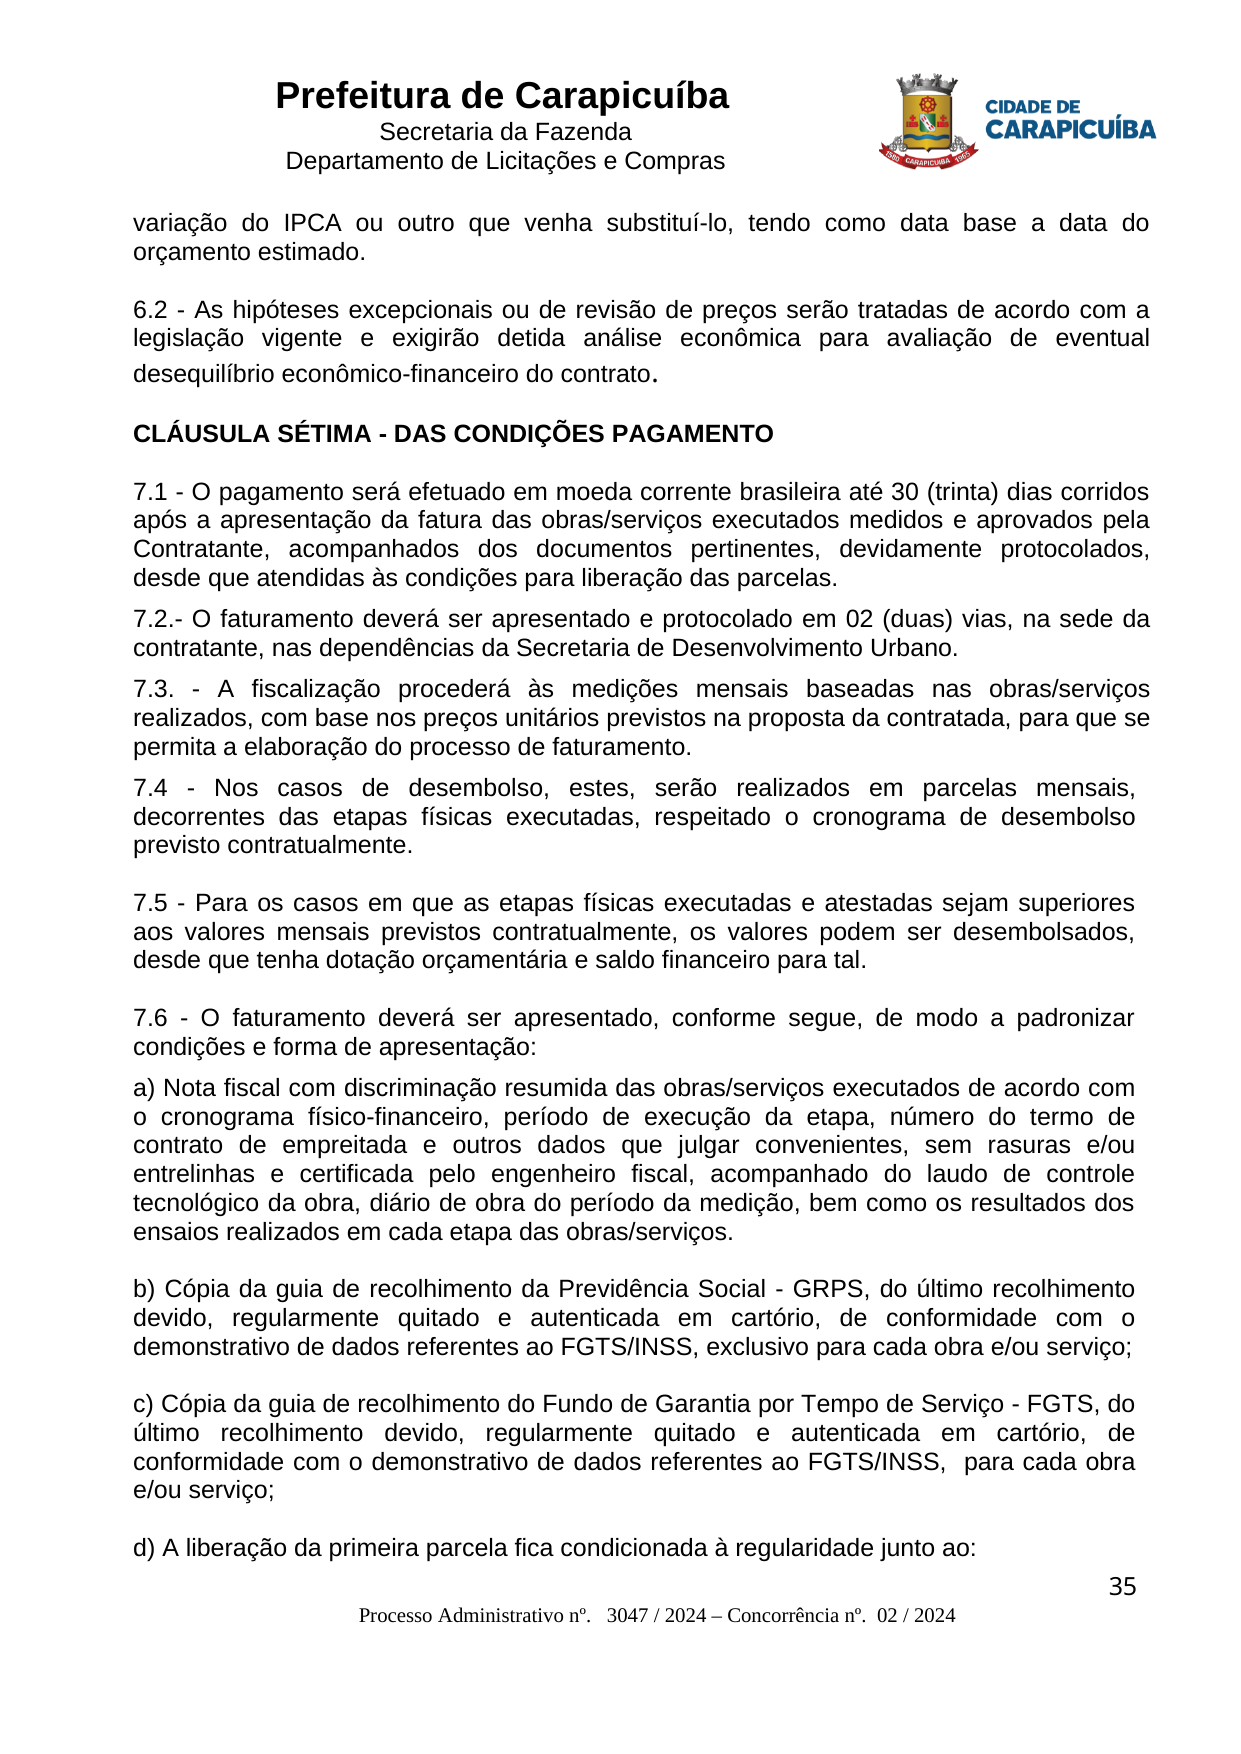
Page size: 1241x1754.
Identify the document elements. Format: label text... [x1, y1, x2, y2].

text 7.2.- O faturamento deverá ser apresentado e protocolado em 02 (duas) vias, na sede da contratante, nas dependências da Secretaria de Desenvolvimento Urbano. [133, 604, 1152, 662]
text a) Nota fiscal com discriminação resumida das obras/serviços executados de acordo com o cronograma físico-financeiro, período de execução da etapa, número do termo de contrato de empreitada e outros dados que julgar convenientes, sem rasuras e/ou entrelinhas e certificada pelo engenheiro fiscal, acompanhado do laudo de controle tecnológico da obra, diário de obra do período da medição, bem como os resultados dos ensaios realizados em cada etapa das obras/serviços. [133, 1073, 1137, 1246]
text 6.2 - As hipóteses excepcionais ou de revisão de preços serão tratadas de acordo com a legislação vigente e exigirão detida análise econômica para avaliação de eventual desequilíbrio econômico-financeiro do contrato. [133, 295, 1152, 391]
text 7.5 - Para os casos em que as etapas físicas executadas e atestadas sejam superiores aos valores mensais previstos contratualmente, os valores podem ser desembolsados, desde que tenha dotação orçamentária e saldo financeiro para tal. [133, 888, 1137, 974]
text 7.4 - Nos casos de desembolso, estes, serão realizados em parcelas mensais, decorrentes das etapas físicas executadas, respeitado o cronograma de desembolso previsto contratualmente. [133, 773, 1137, 859]
text CLÁUSULA SÉTIMA - DAS CONDIÇÕES PAGAMENTO [133, 419, 1152, 448]
text 7.6 - O faturamento deverá ser apresentado, conforme segue, de modo a padronizar condições e forma de apresentação: [133, 1003, 1137, 1061]
text c) Cópia da guia de recolhimento do Fundo de Garantia por Tempo de Serviço - FGTS, do último recolhimento devido, regularmente quitado e autenticada em cartório, de conformidade com o demonstrativo de dados referentes ao FGTS/INSS, para cada obra e/ou serviço; [133, 1389, 1137, 1504]
picture [877, 65, 1159, 172]
text 7.3. - A fiscalização procederá às medições mensais baseadas nas obras/serviços realizados, com base nos preços unitários previstos na proposta da contratada, para que se permita a elaboração do processo de faturamento. [133, 674, 1152, 761]
text b) Cópia da guia de recolhimento da Previdência Social - GRPS, do último recolhimento devido, regularmente quitado e autenticada em cartório, de conformidade com o demonstrativo de dados referentes ao FGTS/INSS, exclusivo para cada obra e/ou serviço; [133, 1274, 1137, 1361]
text 7.1 - O pagamento será efetuado em moeda corrente brasileira até 30 (trinta) dias corridos após a apresentação da fatura das obras/serviços executados medidos e aprovados pela Contratante, acompanhados dos documentos pertinentes, devidamente protocolados, desde que atendidas às condições para liberação das parcelas. [133, 448, 1152, 592]
text d) A liberação da primeira parcela fica condicionada à regularidade junto ao: [133, 1533, 1137, 1562]
